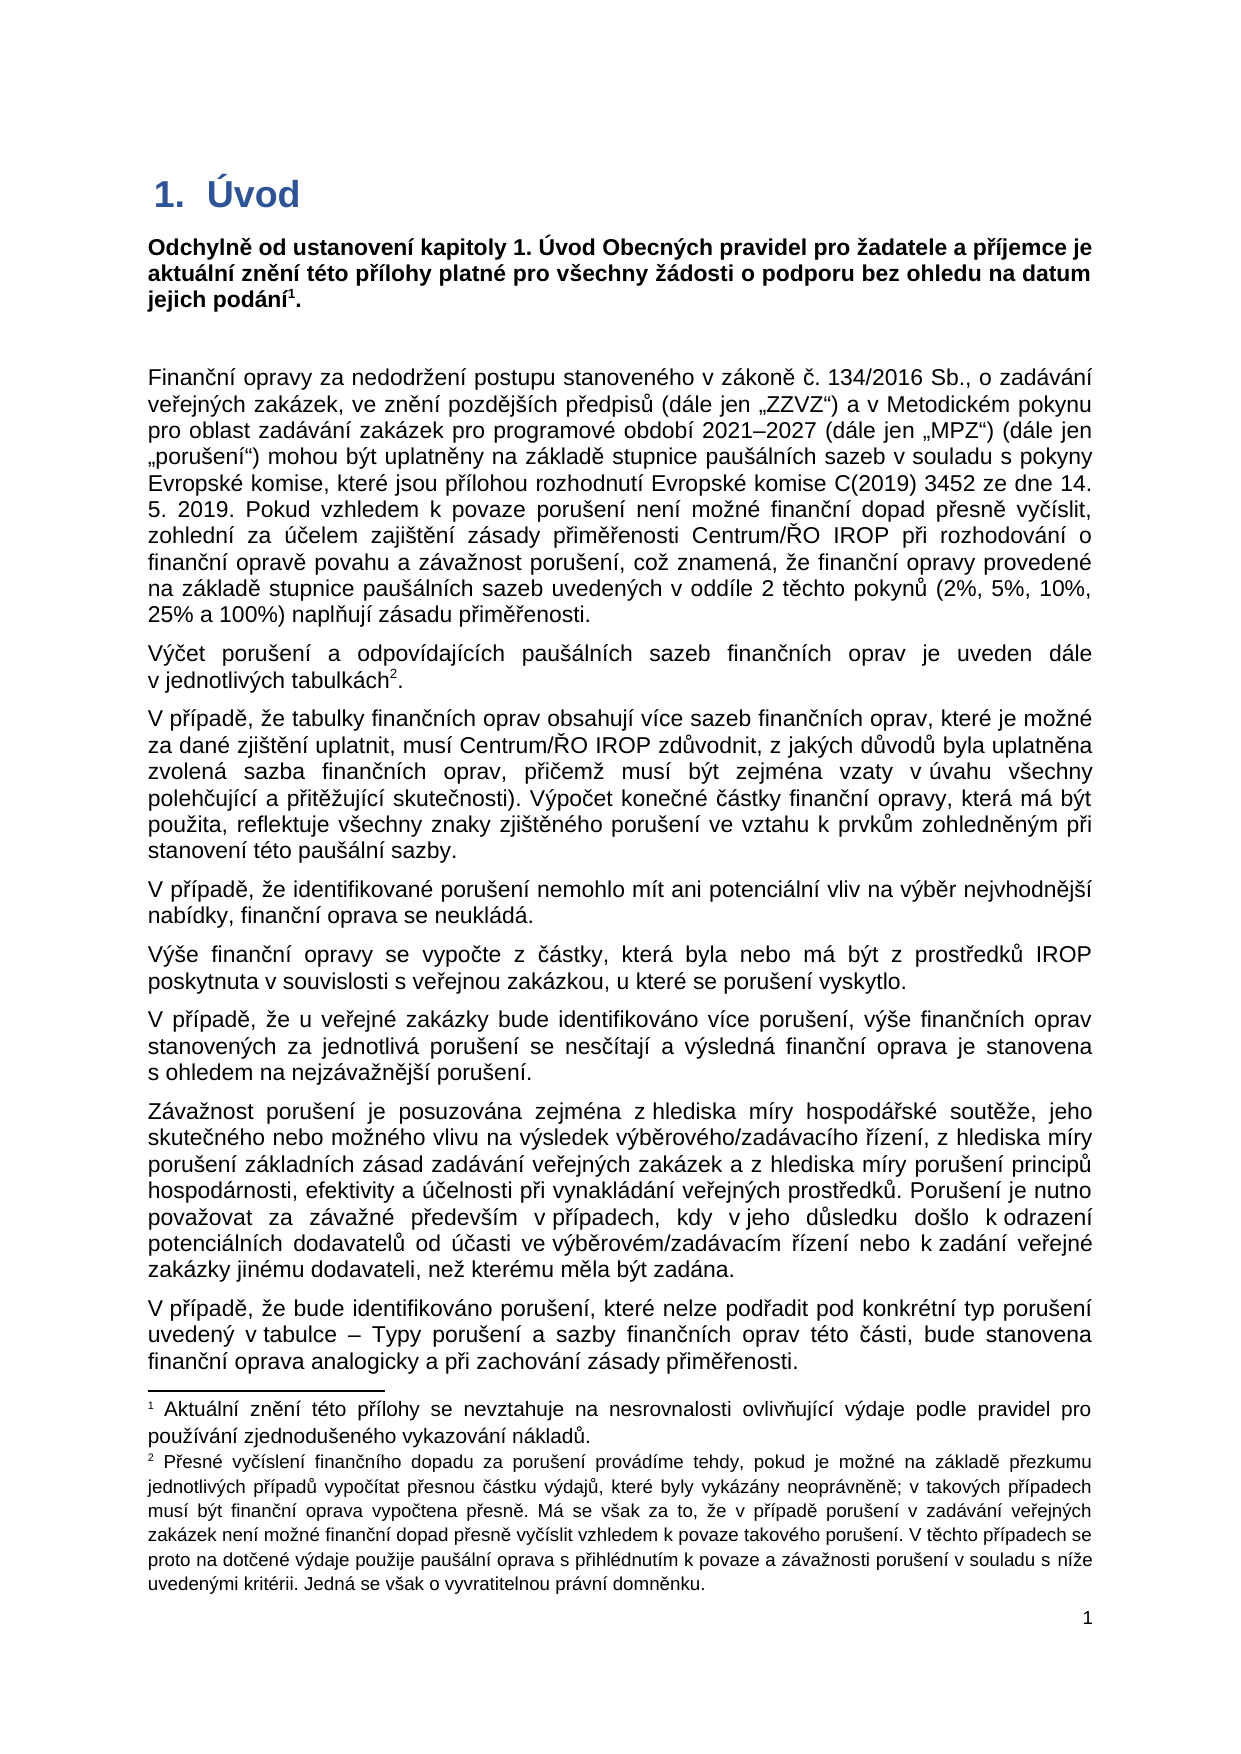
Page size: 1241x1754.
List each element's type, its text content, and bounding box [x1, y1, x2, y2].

text V případě, že u veřejné zakázky bude identifikováno více porušení, výše finančních oprav stanovených za jednotlivá porušení se nesčítají a výsledná finanční oprava je stanovena s ohledem na nejzávažnější porušení. [148, 1006, 1093, 1086]
text Finanční opravy za nedodržení postupu stanoveného v zákoně č. 134/2016 Sb., o zadávání veřejných zakázek, ve znění pozdějších předpisů (dále jen „ZZVZ“) a v Metodickém pokynu pro oblast zadávání zakázek pro programové období 2021–2027 (dále jen „MPZ“) (dále jen „porušení“) mohou být uplatněny na základě stupnice paušálních sazeb v souladu s pokyny Evropské komise, které jsou přílohou rozhodnutí Evropské komise C(2019) 3452 ze dne 14. 5. 2019. Pokud vzhledem k povaze porušení není možné finanční dopad přesně vyčíslit, zohlední za účelem zajištění zásady přiměřenosti Centrum/ŘO IROP při rozhodování o finanční opravě povahu a závažnost porušení, což znamená, že finanční opravy provedené na základě stupnice paušálních sazeb uvedených v oddíle 2 těchto pokynů (2%, 5%, 10%, 25% a 100%) naplňují zásadu přiměřenosti. [148, 364, 1093, 628]
text Závažnost porušení je posuzována zejména z hlediska míry hospodářské soutěže, jeho skutečného nebo možného vlivu na výsledek výběrového/zadávacího řízení, z hlediska míry porušení základních zásad zadávání veřejných zakázek a z hlediska míry porušení principů hospodárnosti, efektivity a účelnosti při vynakládání veřejných prostředků. Porušení je nutno považovat za závažné především v případech, kdy v jeho důsledku došlo k odrazení potenciálních dodavatelů od účasti ve výběrovém/zadávacím řízení nebo k zadání veřejné zakázky jinému dodavateli, než kterému měla být zadána. [148, 1098, 1093, 1282]
text V případě, že tabulky finančních oprav obsahují více sazeb finančních oprav, které je možné za dané zjištění uplatnit, musí Centrum/ŘO IROP zdůvodnit, z jakých důvodů byla uplatněna zvolená sazba finančních oprav, přičemž musí být zejména vzaty v úvahu všechny polehčující a přitěžující skutečnosti). Výpočet konečné částky finanční opravy, která má být použita, reflektuje všechny znaky zjištěného porušení ve vztahu k prvkům zohledněným při stanovení této paušální sazby. [148, 705, 1093, 863]
subtitle Úvod [153, 173, 1093, 216]
text Výčet porušení a odpovídajících paušálních sazeb finančních oprav je uveden dále v jednotlivých tabulkách. [148, 640, 1093, 693]
text Odchylně od ustanovení kapitoly 1. Úvod Obecných pravidel pro žadatele a příjemce je aktuální znění této přílohy platné pro všechny žádosti o podporu bez ohledu na datum jejich podání. [148, 234, 1093, 313]
text Výše finanční opravy se vypočte z částky, která byla nebo má být z prostředků IROP poskytnuta v souvislosti s veřejnou zakázkou, u které se porušení vyskytlo. [148, 941, 1093, 994]
text V případě, že identifikované porušení nemohlo mít ani potenciální vliv na výběr nejvhodnější nabídky, finanční oprava se neukládá. [148, 876, 1093, 929]
text V případě, že bude identifikováno porušení, které nelze podřadit pod konkrétní typ porušení uvedený v tabulce – Typy porušení a sazby finančních oprav této části, bude stanovena finanční oprava analogicky a při zachování zásady přiměřenosti. [148, 1295, 1093, 1374]
